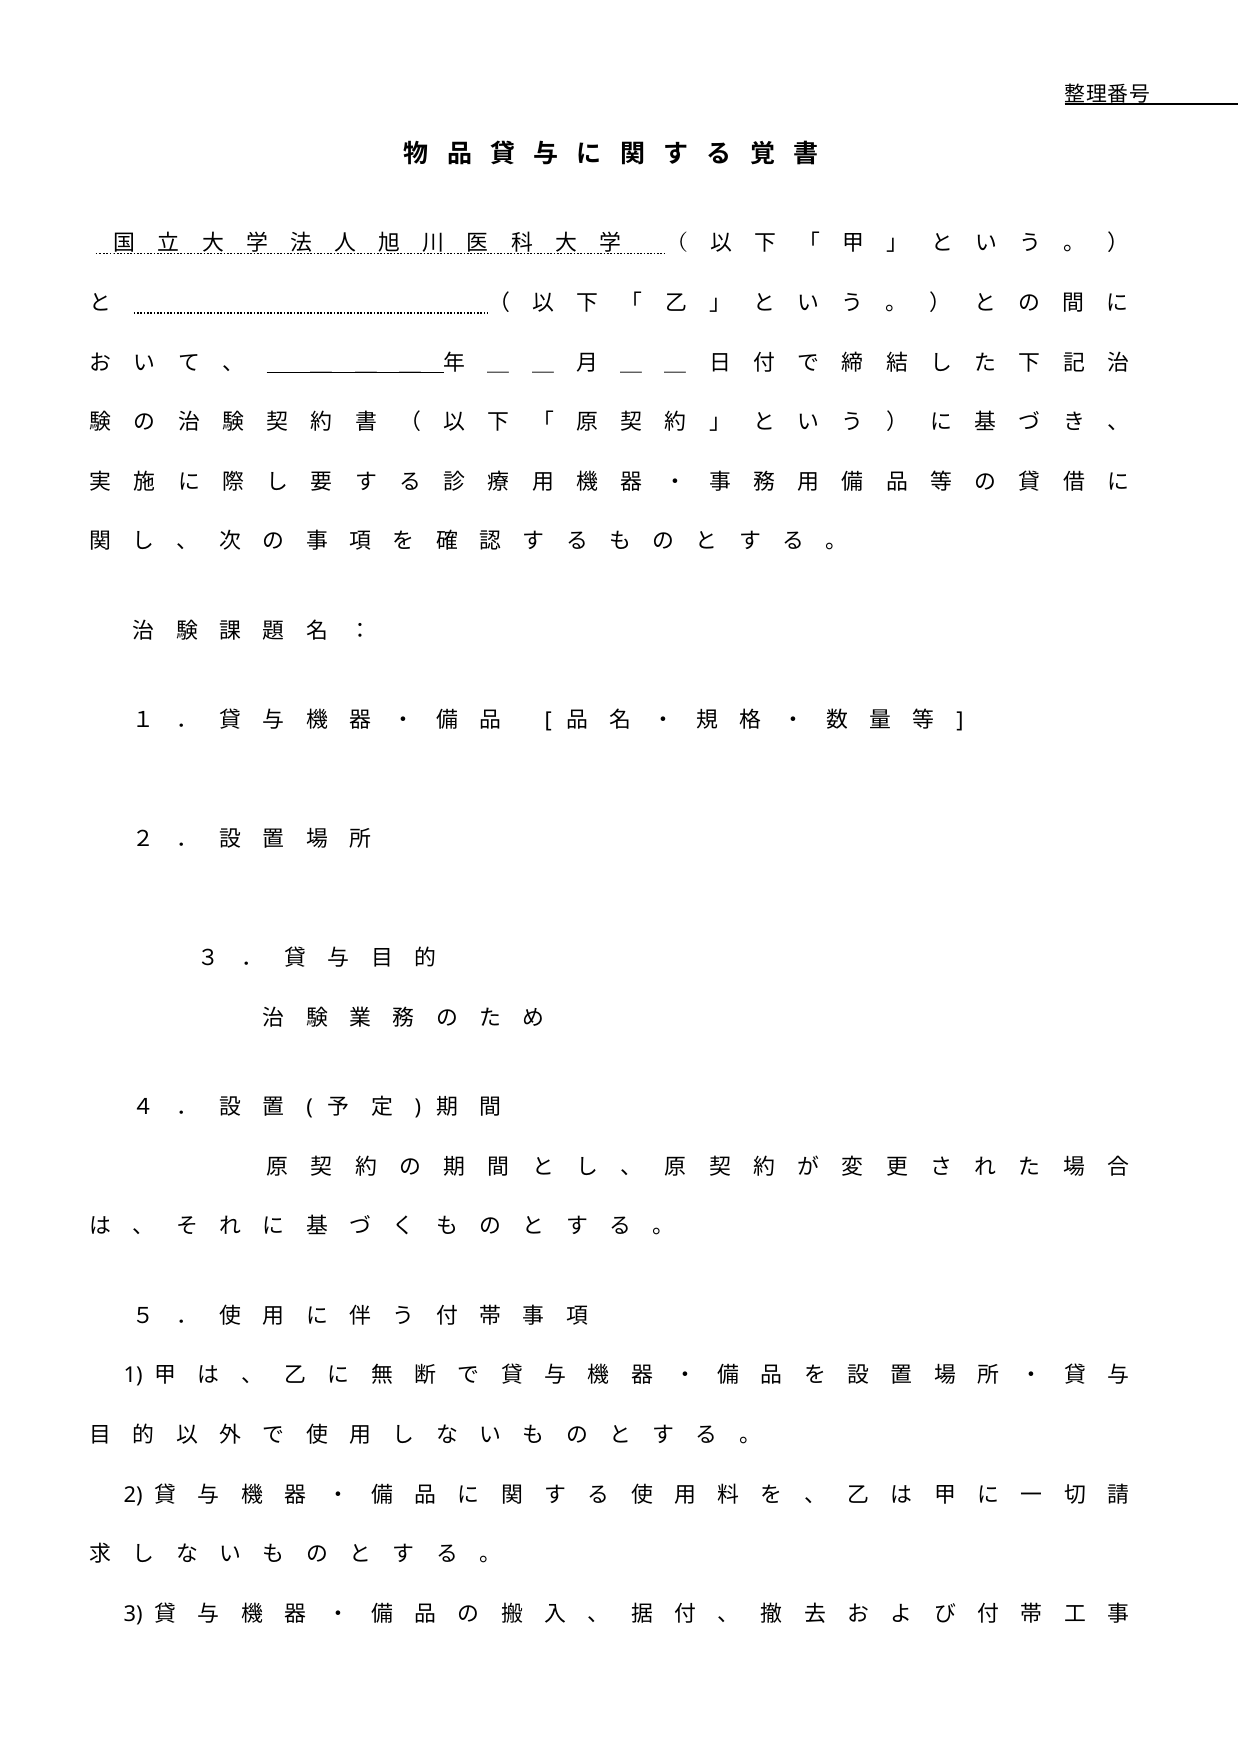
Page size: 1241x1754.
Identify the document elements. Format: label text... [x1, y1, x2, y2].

text 物品貸与に関する覚書 [89, 122, 1151, 182]
text 治験業務のため [89, 986, 1151, 1046]
text ４．設置(予定)期間 [89, 1075, 1151, 1135]
text 治験課題名： [89, 599, 1151, 658]
text 整理番号 [89, 62, 1151, 122]
text 原契約の期間とし、原契約が変更された場合は、それに基づくものとする。 [89, 1135, 1151, 1254]
text １．貸与機器・備品 [品名・規格・数量等] [89, 688, 1151, 748]
text ３．貸与目的 [89, 926, 1151, 986]
text 国立大学法人旭川医科大学 （以下「甲」という。）と （以下「乙」という。）との間において、 ＿＿＿年＿＿月＿＿日付で締結した下記治験の治験契約書（以下「原契約」という）に基づき、実施に際し要する診療用機器・事務用備品等の貸借に関し、次の事項を確認するものとする。 [89, 211, 1151, 569]
text 1)甲は、乙に無断で貸与機器・備品を設置場所・貸与目的以外で使用しないものとする。 [89, 1343, 1151, 1463]
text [89, 1582, 1151, 1641]
text ５．使用に伴う付帯事項 [89, 1284, 1151, 1343]
text ２．設置場所 [89, 807, 1151, 867]
text 2)貸与機器・備品に関する使用料を、乙は甲に一切請求しないものとする。 [89, 1463, 1151, 1582]
